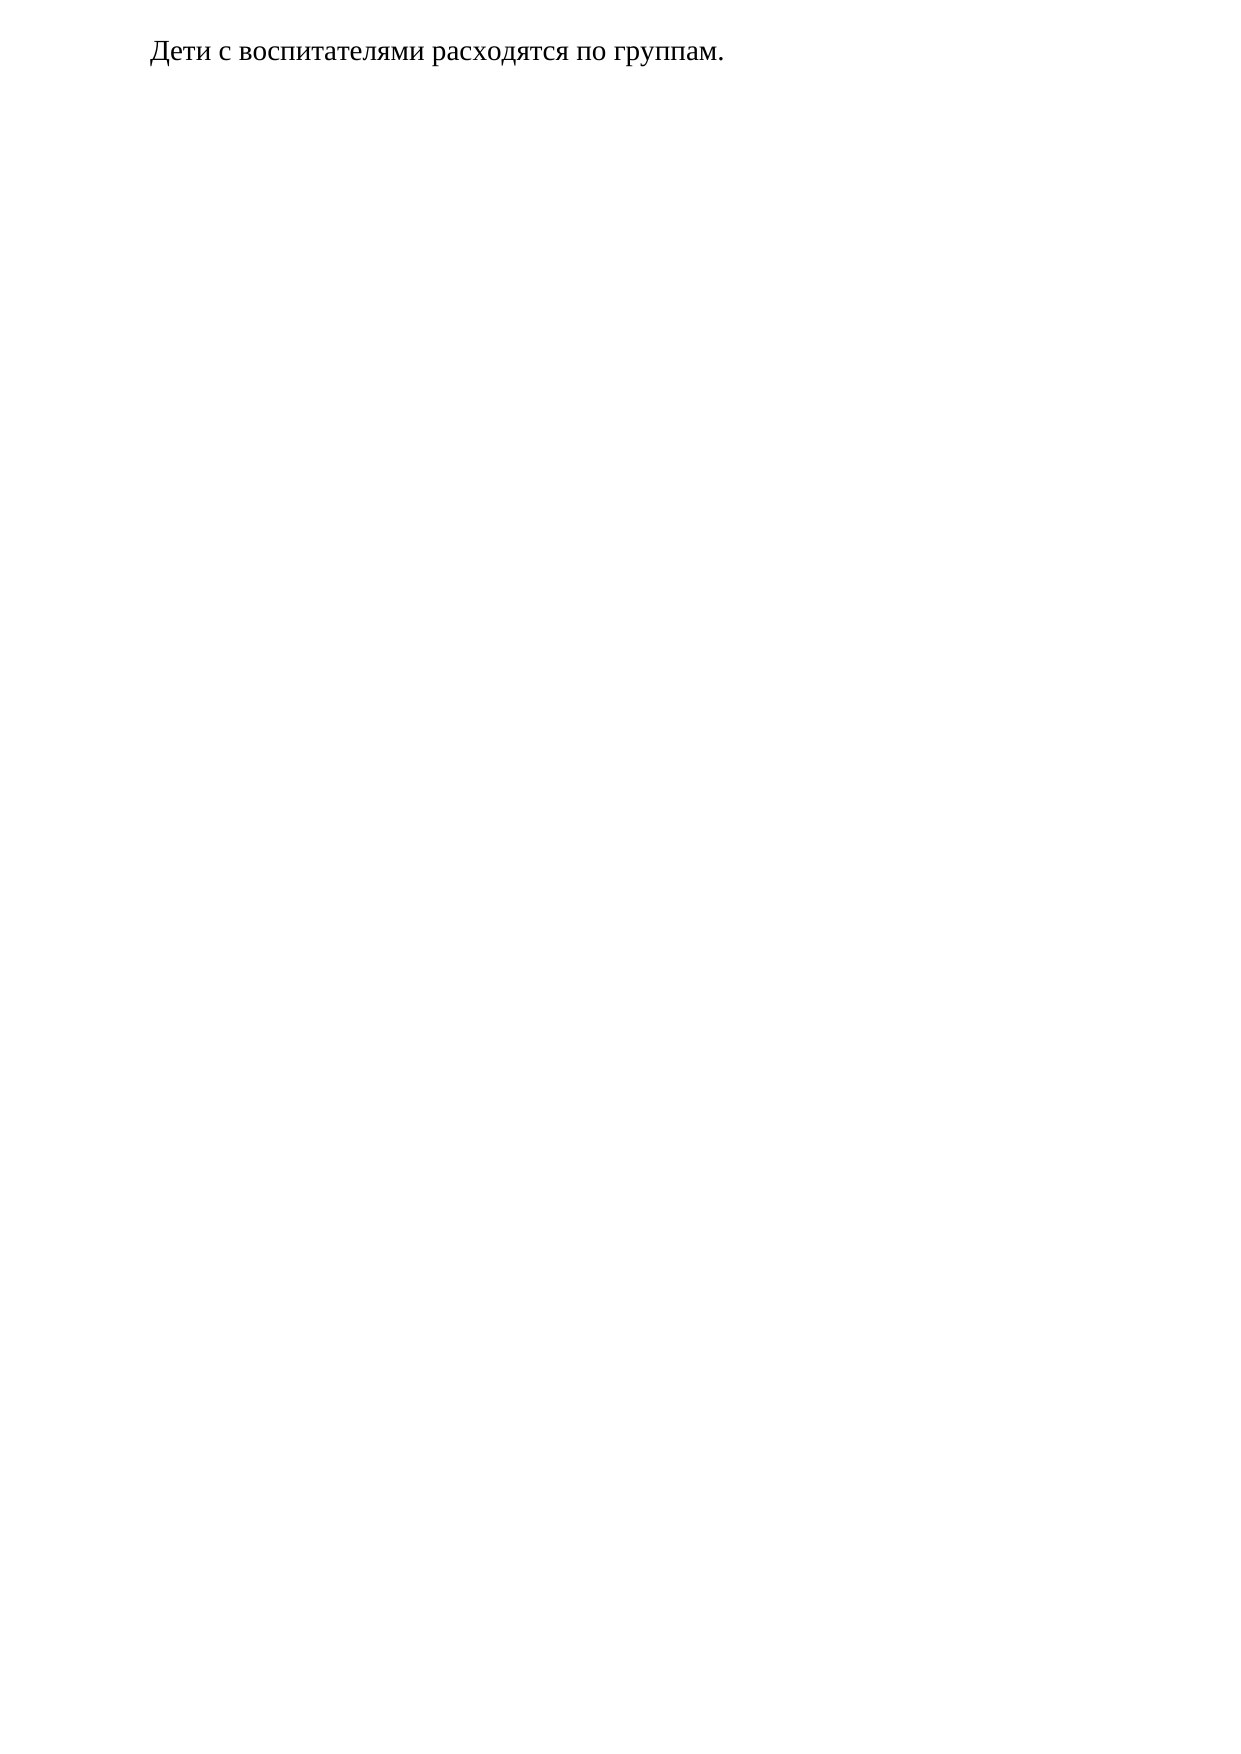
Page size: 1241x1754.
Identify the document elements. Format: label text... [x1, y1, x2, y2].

text Дети с воспитателями расходятся по группам. [150, 33, 1152, 67]
